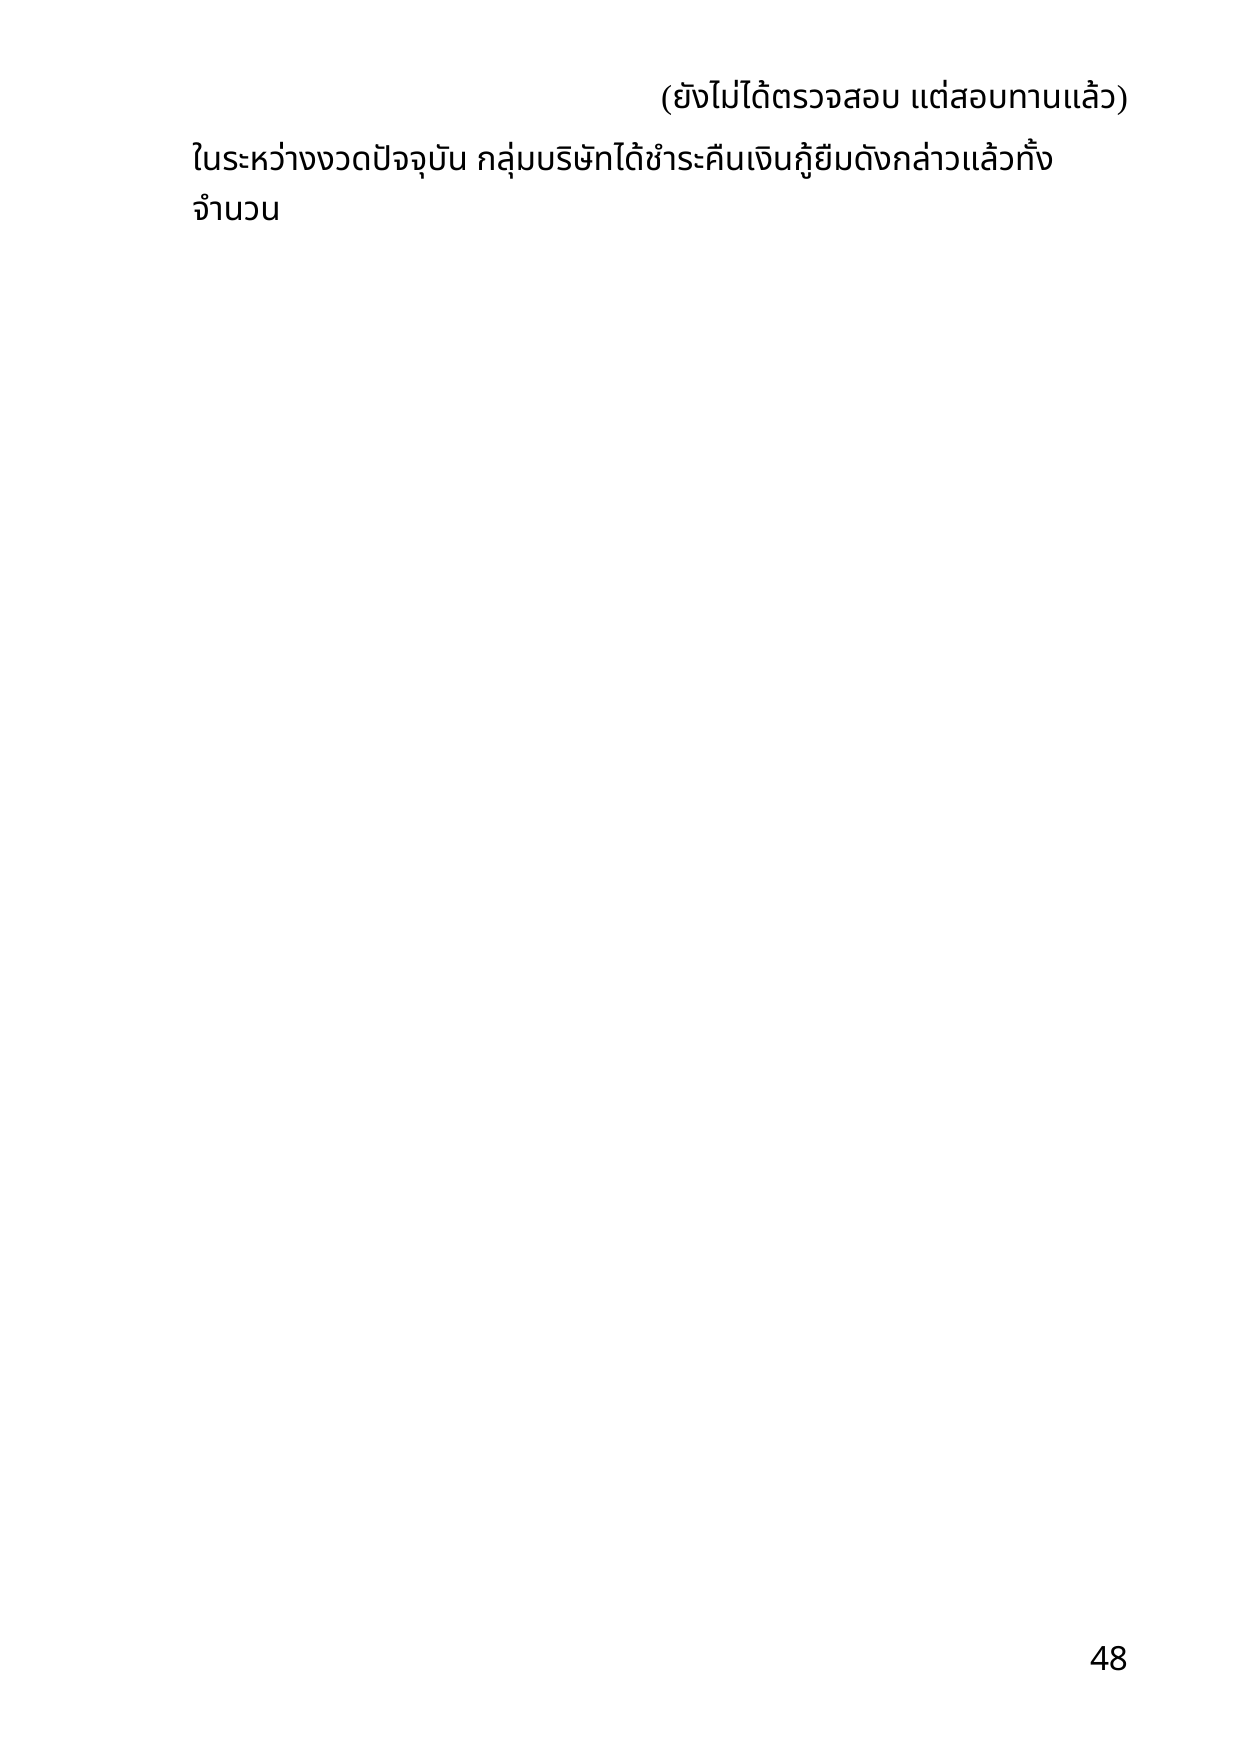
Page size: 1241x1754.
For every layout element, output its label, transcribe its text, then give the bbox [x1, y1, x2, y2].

text ในระหว่างงวดปัจจุบัน กลุ่มบริษัทได้ชำระคืนเงินกู้ยืมดังกล่าวแล้วทั้งจำนวน [135, 135, 1129, 236]
